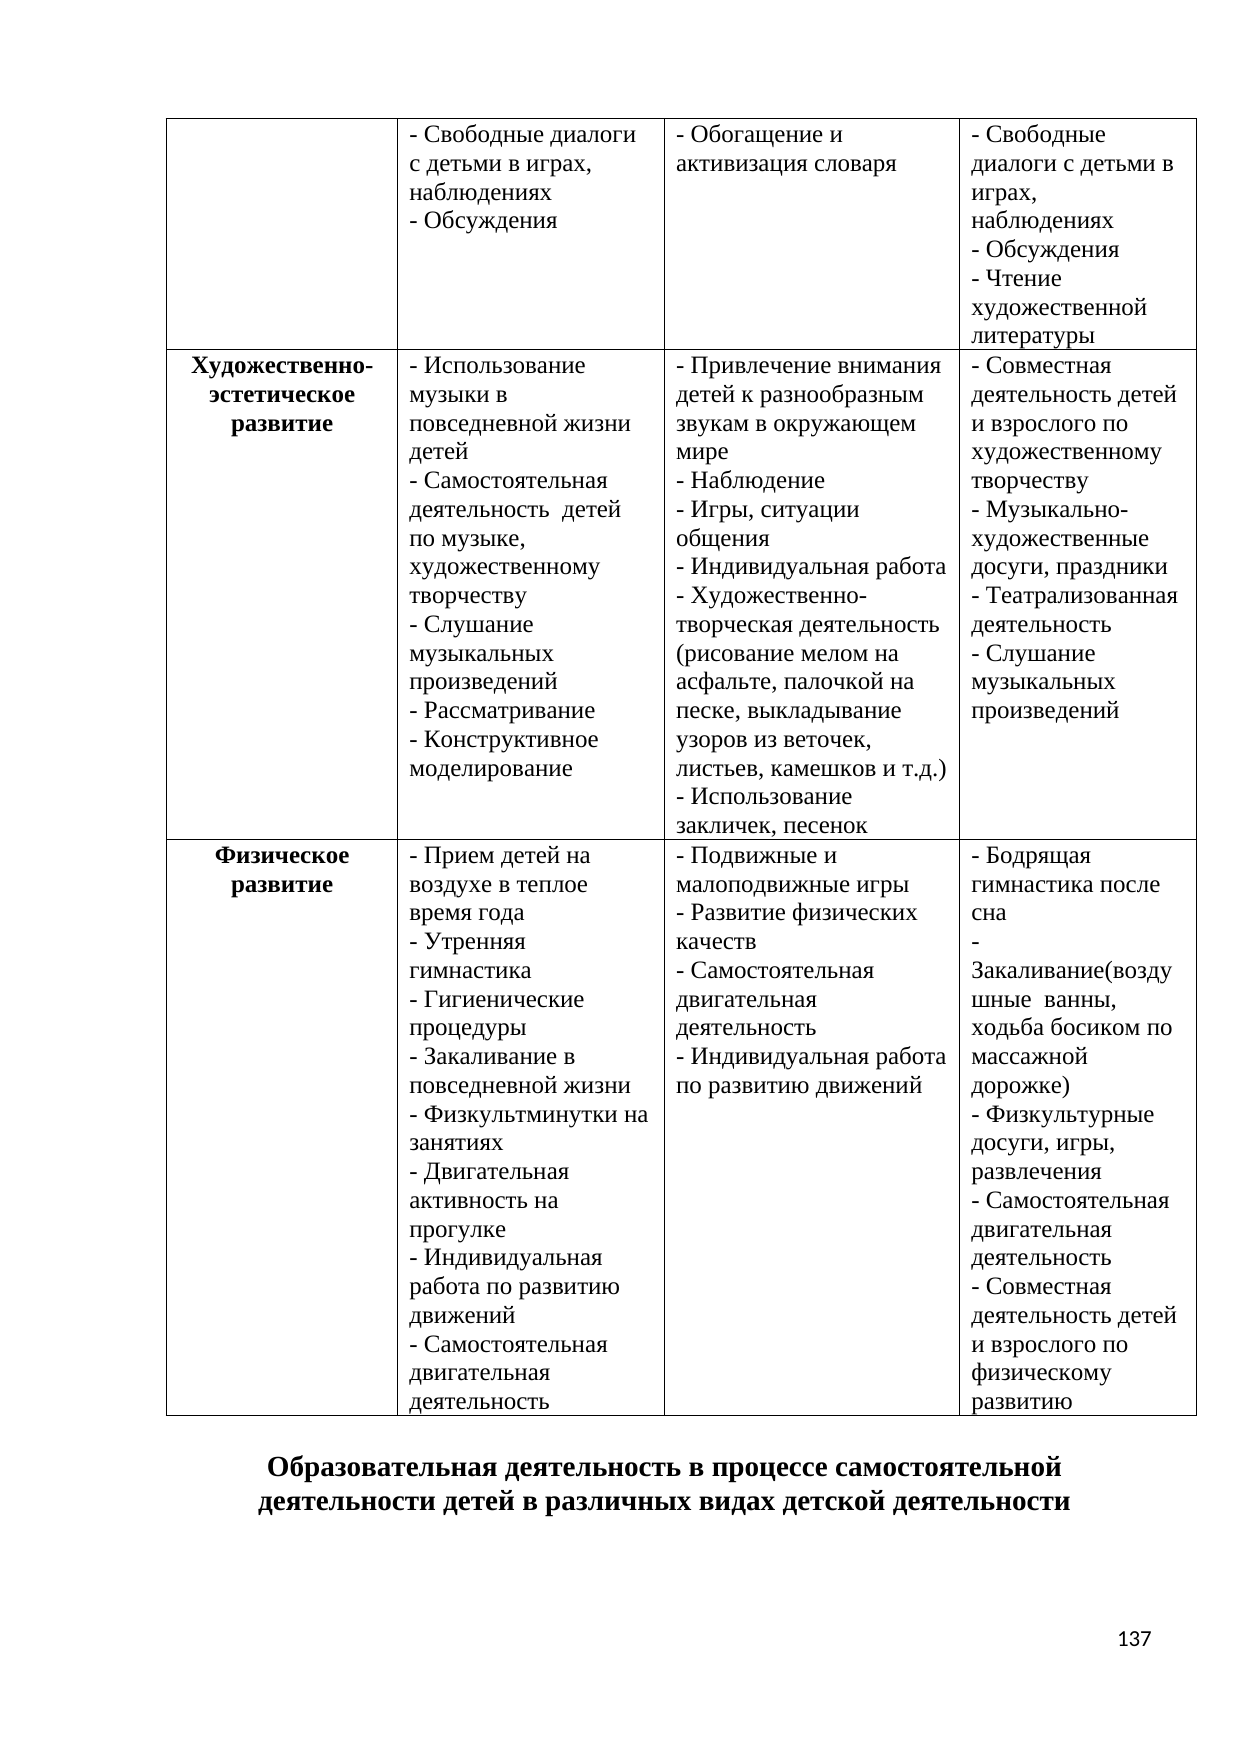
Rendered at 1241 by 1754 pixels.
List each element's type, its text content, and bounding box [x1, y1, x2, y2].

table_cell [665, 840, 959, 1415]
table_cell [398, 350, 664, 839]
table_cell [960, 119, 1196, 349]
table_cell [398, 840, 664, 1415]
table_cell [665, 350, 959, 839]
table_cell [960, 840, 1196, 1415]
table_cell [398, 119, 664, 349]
text Образовательная деятельность в процессе самостоятельной деятельности детей в различных видах детской деятельности [177, 1449, 1152, 1517]
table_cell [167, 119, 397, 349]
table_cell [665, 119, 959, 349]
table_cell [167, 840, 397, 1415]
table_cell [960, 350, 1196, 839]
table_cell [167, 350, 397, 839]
